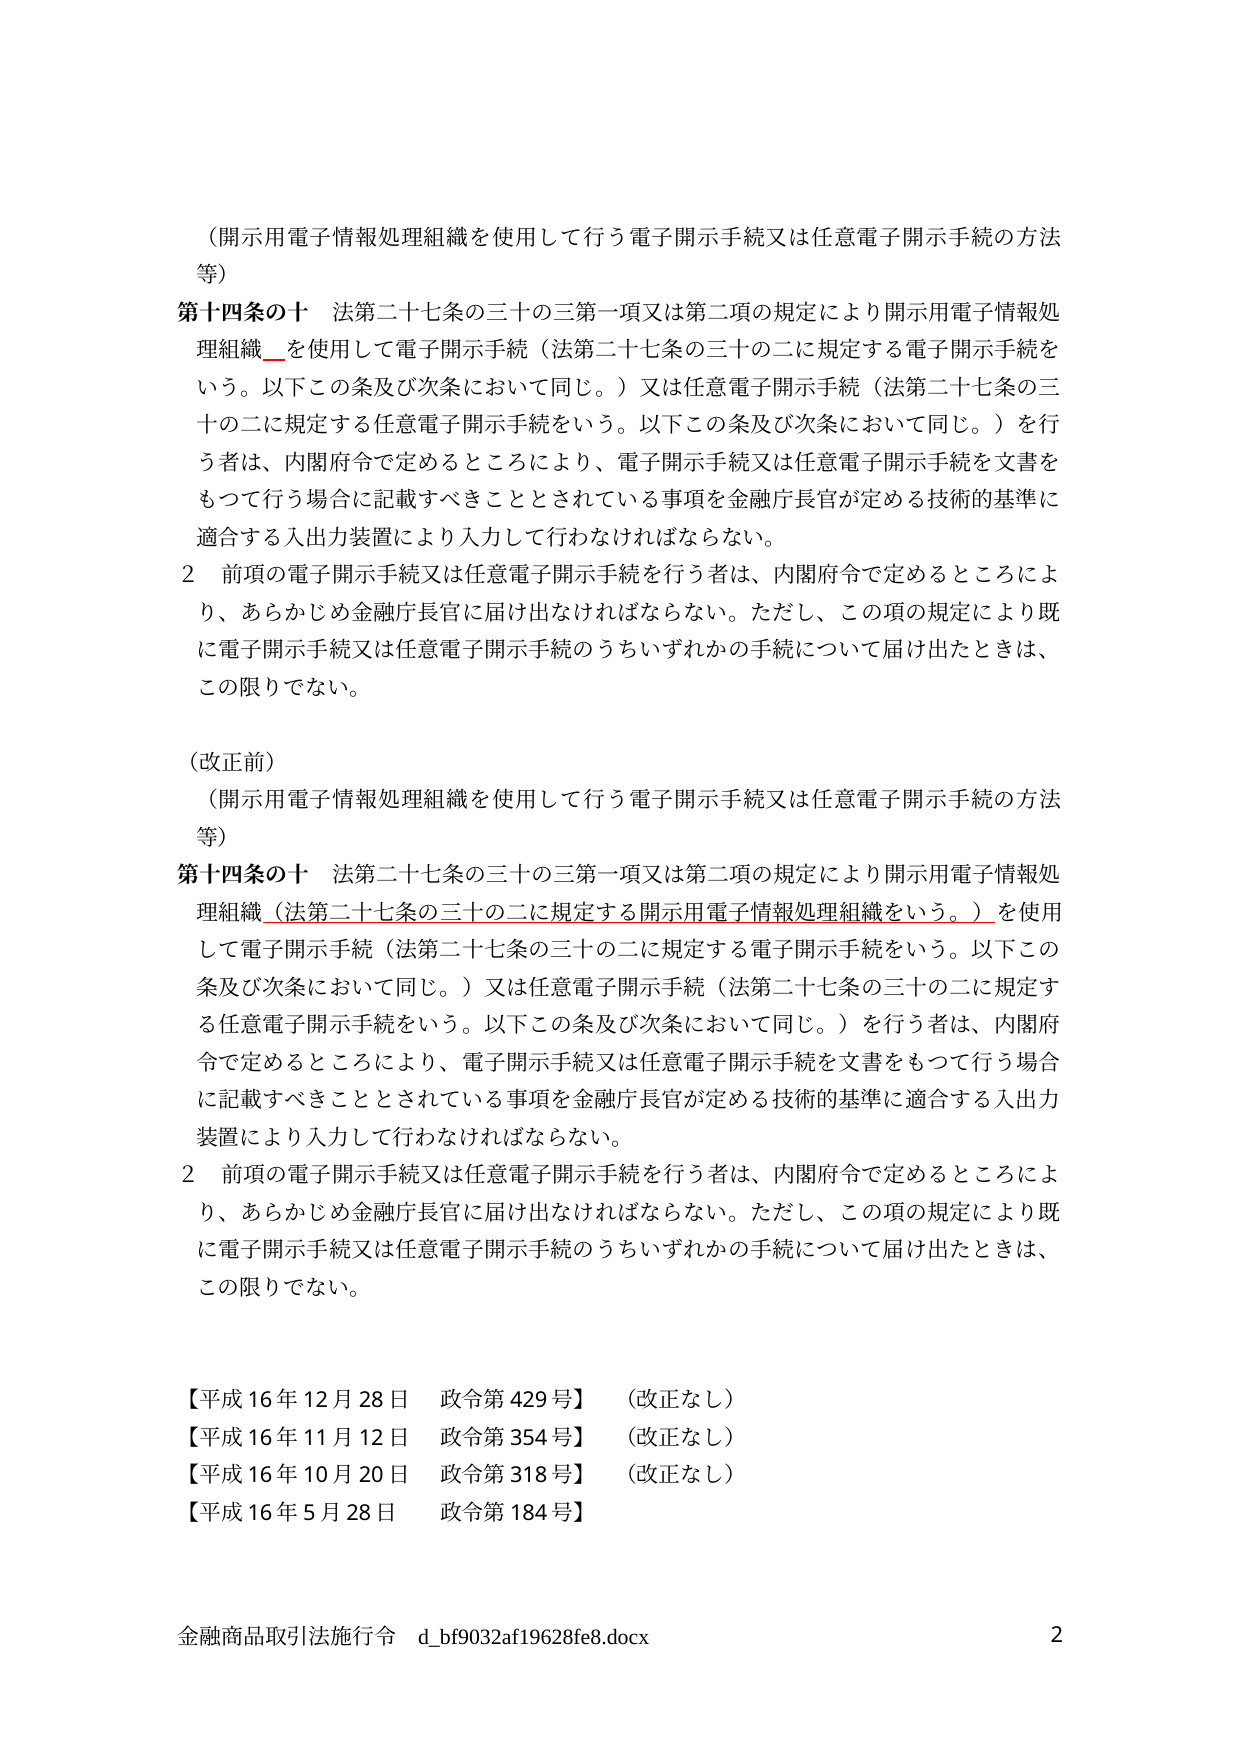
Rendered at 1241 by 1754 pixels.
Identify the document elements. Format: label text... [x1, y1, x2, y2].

text 【平成16年12月28日 政令第429号】 （改正なし） [177, 1379, 1063, 1417]
text （開示用電子情報処理組織を使用して行う電子開示手続又は任意電子開示手続の方法等） [196, 779, 1063, 854]
text 第十四条の十 法第二十七条の三十の三第一項又は第二項の規定により開示用電子情報処理組織（法第二十七条の三十の二に規定する開示用電子情報処理組織をいう。）を使用して電子開示手続（法第二十七条の三十の二に規定する電子開示手続をいう。以下この条及び次条において同じ。）又は任意電子開示手続（法第二十七条の三十の二に規定する任意電子開示手続をいう。以下この条及び次条において同じ。）を行う者は、内閣府令で定めるところにより、電子開示手続又は任意電子開示手続を文書をもつて行う場合に記載すべきこととされている事項を金融庁長官が定める技術的基準に適合する入出力装置により入力して行わなければならない。 [177, 854, 1063, 1154]
text 【平成16年5月28日 政令第184号】 [177, 1492, 1063, 1529]
text （開示用電子情報処理組織を使用して行う電子開示手続又は任意電子開示手続の方法等） [196, 217, 1063, 292]
text ２ 前項の電子開示手続又は任意電子開示手続を行う者は、内閣府令で定めるところにより、あらかじめ金融庁長官に届け出なければならない。ただし、この項の規定により既に電子開示手続又は任意電子開示手続のうちいずれかの手続について届け出たときは、この限りでない。 [177, 1154, 1063, 1304]
text ２ 前項の電子開示手続又は任意電子開示手続を行う者は、内閣府令で定めるところにより、あらかじめ金融庁長官に届け出なければならない。ただし、この項の規定により既に電子開示手続又は任意電子開示手続のうちいずれかの手続について届け出たときは、この限りでない。 [177, 554, 1063, 704]
text 【平成16年11月12日 政令第354号】 （改正なし） [177, 1417, 1063, 1454]
text 【平成16年10月20日 政令第318号】 （改正なし） [177, 1454, 1063, 1492]
text 第十四条の十 法第二十七条の三十の三第一項又は第二項の規定により開示用電子情報処理組織 を使用して電子開示手続（法第二十七条の三十の二に規定する電子開示手続をいう。以下この条及び次条において同じ。）又は任意電子開示手続（法第二十七条の三十の二に規定する任意電子開示手続をいう。以下この条及び次条において同じ。）を行う者は、内閣府令で定めるところにより、電子開示手続又は任意電子開示手続を文書をもつて行う場合に記載すべきこととされている事項を金融庁長官が定める技術的基準に適合する入出力装置により入力して行わなければならない。 [177, 292, 1063, 554]
text （改正前） [177, 742, 1063, 779]
